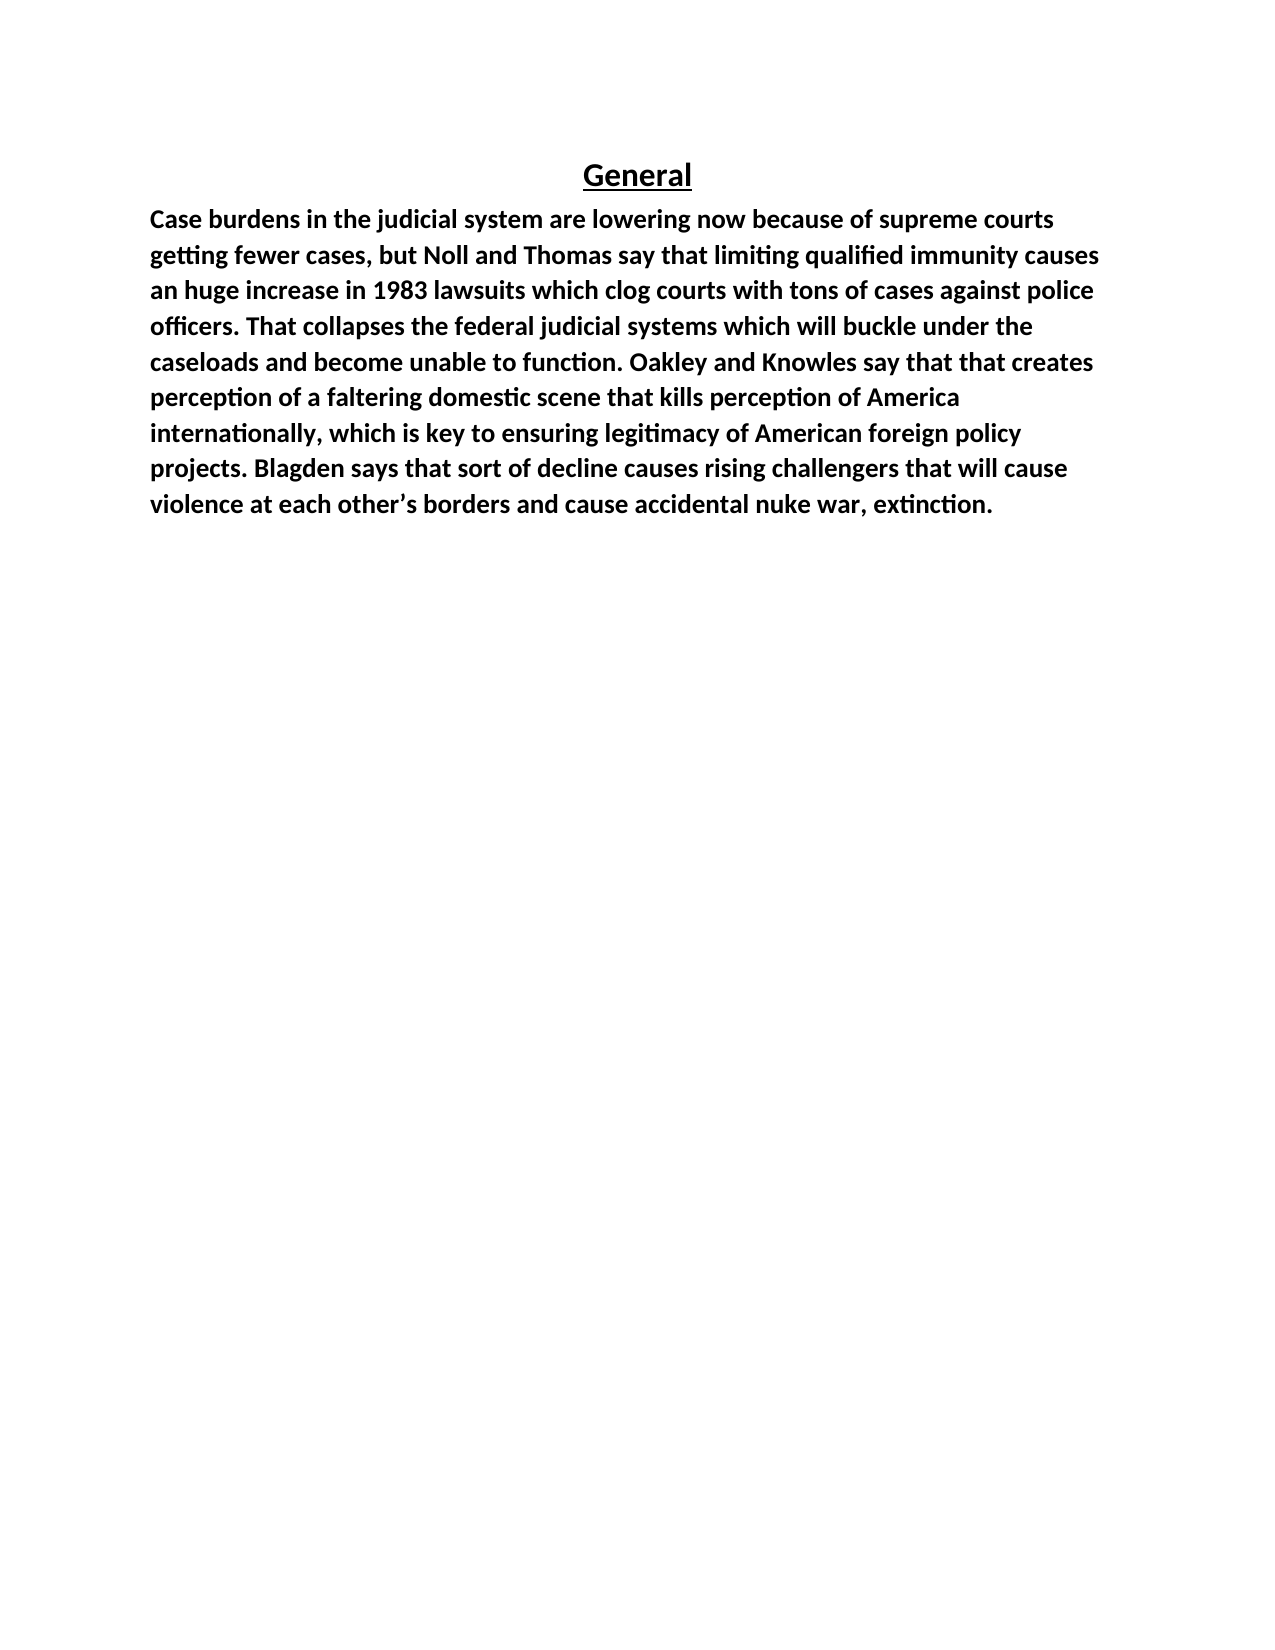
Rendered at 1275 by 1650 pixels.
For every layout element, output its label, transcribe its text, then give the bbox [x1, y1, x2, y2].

subtitle Case burdens in the judicial system are lowering now because of supreme courts getting fewer cases, but Noll and Thomas say that limiting qualified immunity causes an huge increase in 1983 lawsuits which clog courts with tons of cases against police officers. That collapses the federal judicial systems which will buckle under the caseloads and become unable to function. Oakley and Knowles say that that creates perception of a faltering domestic scene that kills perception of America internationally, which is key to ensuring legitimacy of American foreign policy projects. Blagden says that sort of decline causes rising challengers that will cause violence at each other’s borders and cause accidental nuke war, extinction. [150, 202, 1125, 520]
subtitle General [150, 154, 1125, 195]
